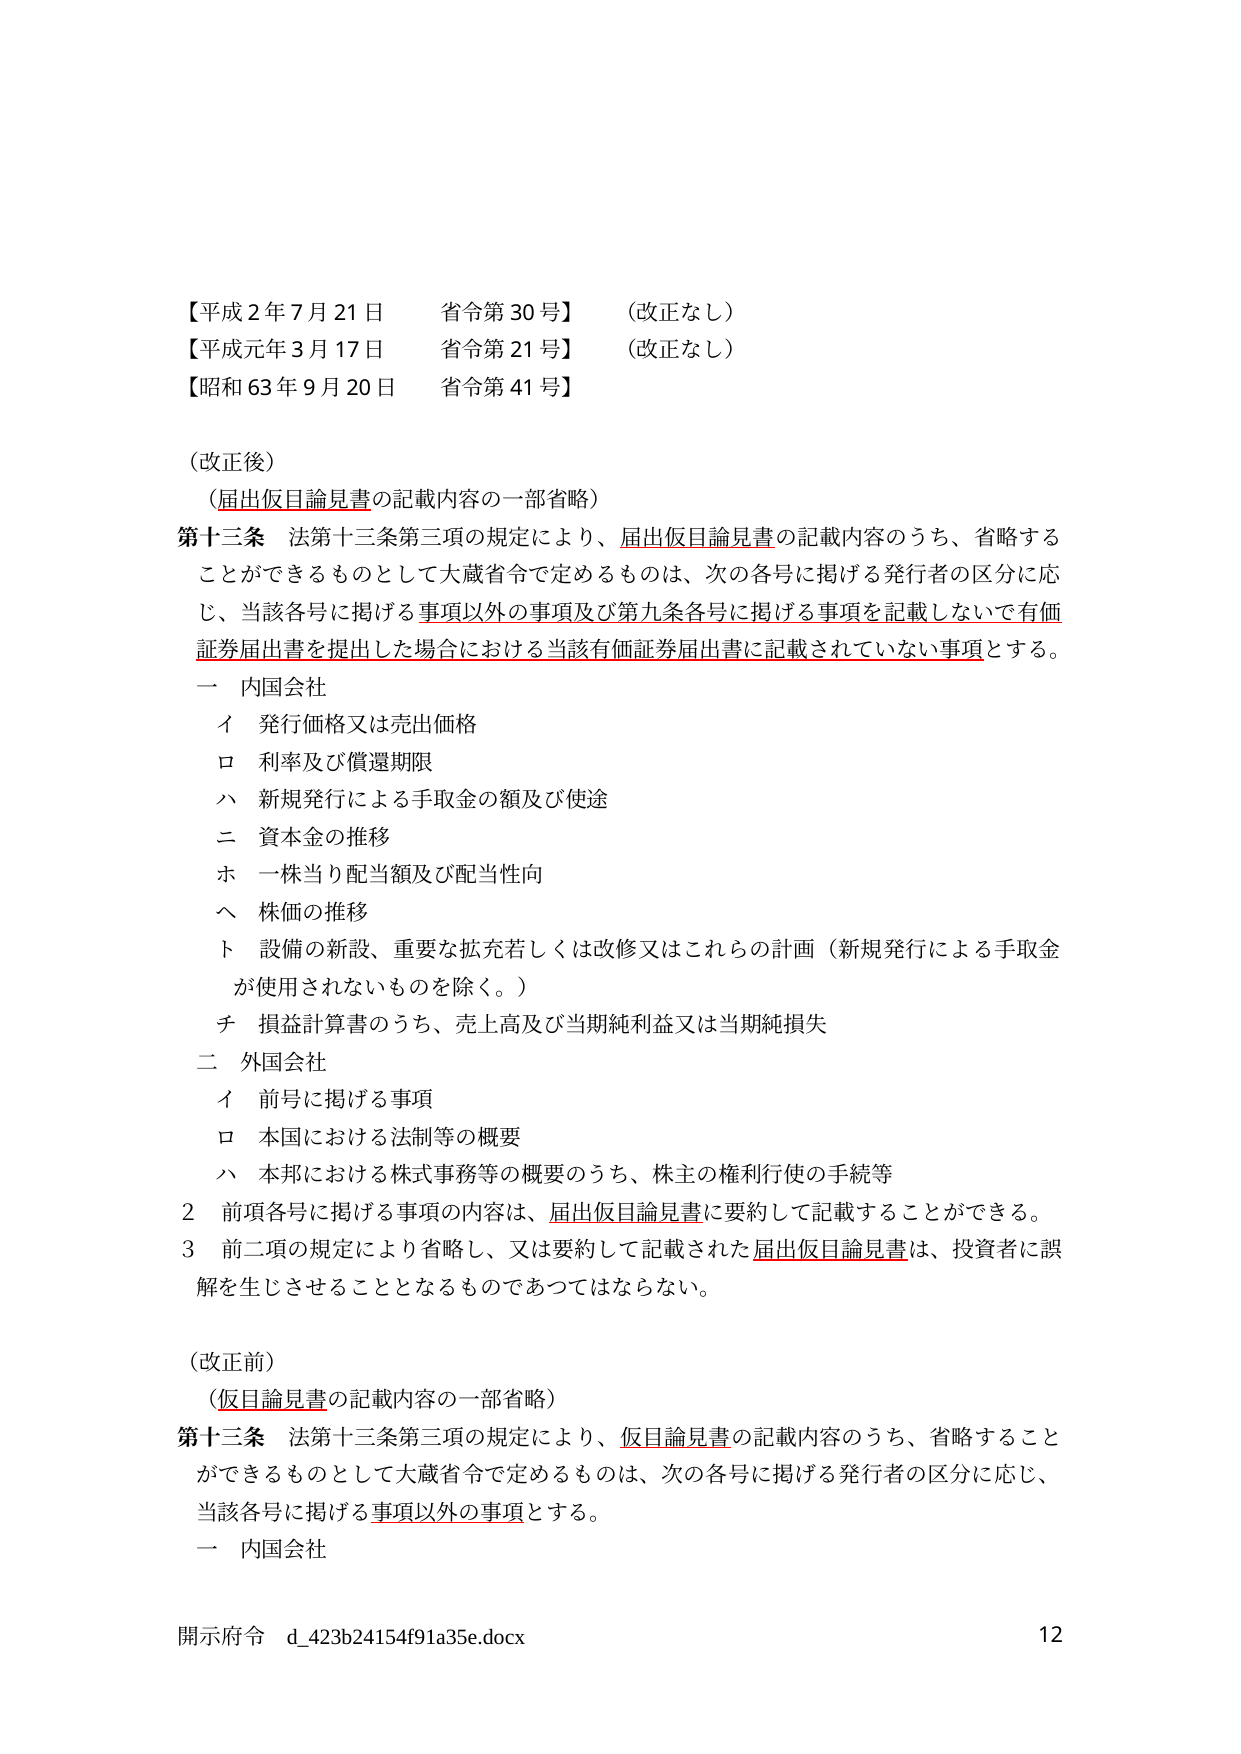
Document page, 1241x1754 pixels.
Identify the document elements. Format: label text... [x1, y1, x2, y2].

text 二 外国会社 [196, 1042, 1063, 1079]
text ホ 一株当り配当額及び配当性向 [215, 854, 1063, 892]
text ロ 本国における法制等の概要 [215, 1117, 1063, 1154]
text チ 損益計算書のうち、売上高及び当期純利益又は当期純損失 [215, 1004, 1063, 1042]
text ハ 新規発行による手取金の額及び使途 [215, 779, 1063, 817]
text イ 前号に掲げる事項 [215, 1079, 1063, 1117]
text （届出仮目論見書の記載内容の一部省略） [196, 479, 1063, 517]
text ニ 資本金の推移 [215, 817, 1063, 854]
text 一 内国会社 [196, 1529, 1063, 1567]
text 【昭和63年9月20日 省令第41号】 [177, 367, 1063, 404]
text （改正後） [177, 442, 1063, 479]
text （改正前） [177, 1342, 1063, 1379]
text ２ 前項各号に掲げる事項の内容は、届出仮目論見書に要約して記載することができる。 [177, 1192, 1063, 1229]
text （仮目論見書の記載内容の一部省略） [196, 1379, 1063, 1417]
text 【平成元年3月17日 省令第21号】 （改正なし） [177, 329, 1063, 367]
text 第十三条 法第十三条第三項の規定により、届出仮目論見書の記載内容のうち、省略することができるものとして大蔵省令で定めるものは、次の各号に掲げる発行者の区分に応じ、当該各号に掲げる事項以外の事項及び第九条各号に掲げる事項を記載しないで有価証券届出書を提出した場合における当該有価証券届出書に記載されていない事項とする。 [177, 517, 1063, 667]
text 第十三条 法第十三条第三項の規定により、仮目論見書の記載内容のうち、省略することができるものとして大蔵省令で定めるものは、次の各号に掲げる発行者の区分に応じ、当該各号に掲げる事項以外の事項とする。 [177, 1417, 1063, 1529]
text イ 発行価格又は売出価格 [215, 704, 1063, 742]
text 【平成2年7月21日 省令第30号】 （改正なし） [177, 292, 1063, 329]
text ヘ 株価の推移 [215, 892, 1063, 929]
text ロ 利率及び償還期限 [215, 742, 1063, 779]
text ト 設備の新設、重要な拡充若しくは改修又はこれらの計画（新規発行による手取金が使用されないものを除く。） [215, 929, 1063, 1004]
text 一 内国会社 [196, 667, 1063, 704]
text ハ 本邦における株式事務等の概要のうち、株主の権利行使の手続等 [215, 1154, 1063, 1192]
text ３ 前二項の規定により省略し、又は要約して記載された届出仮目論見書は、投資者に誤解を生じさせることとなるものであつてはならない。 [177, 1229, 1063, 1304]
